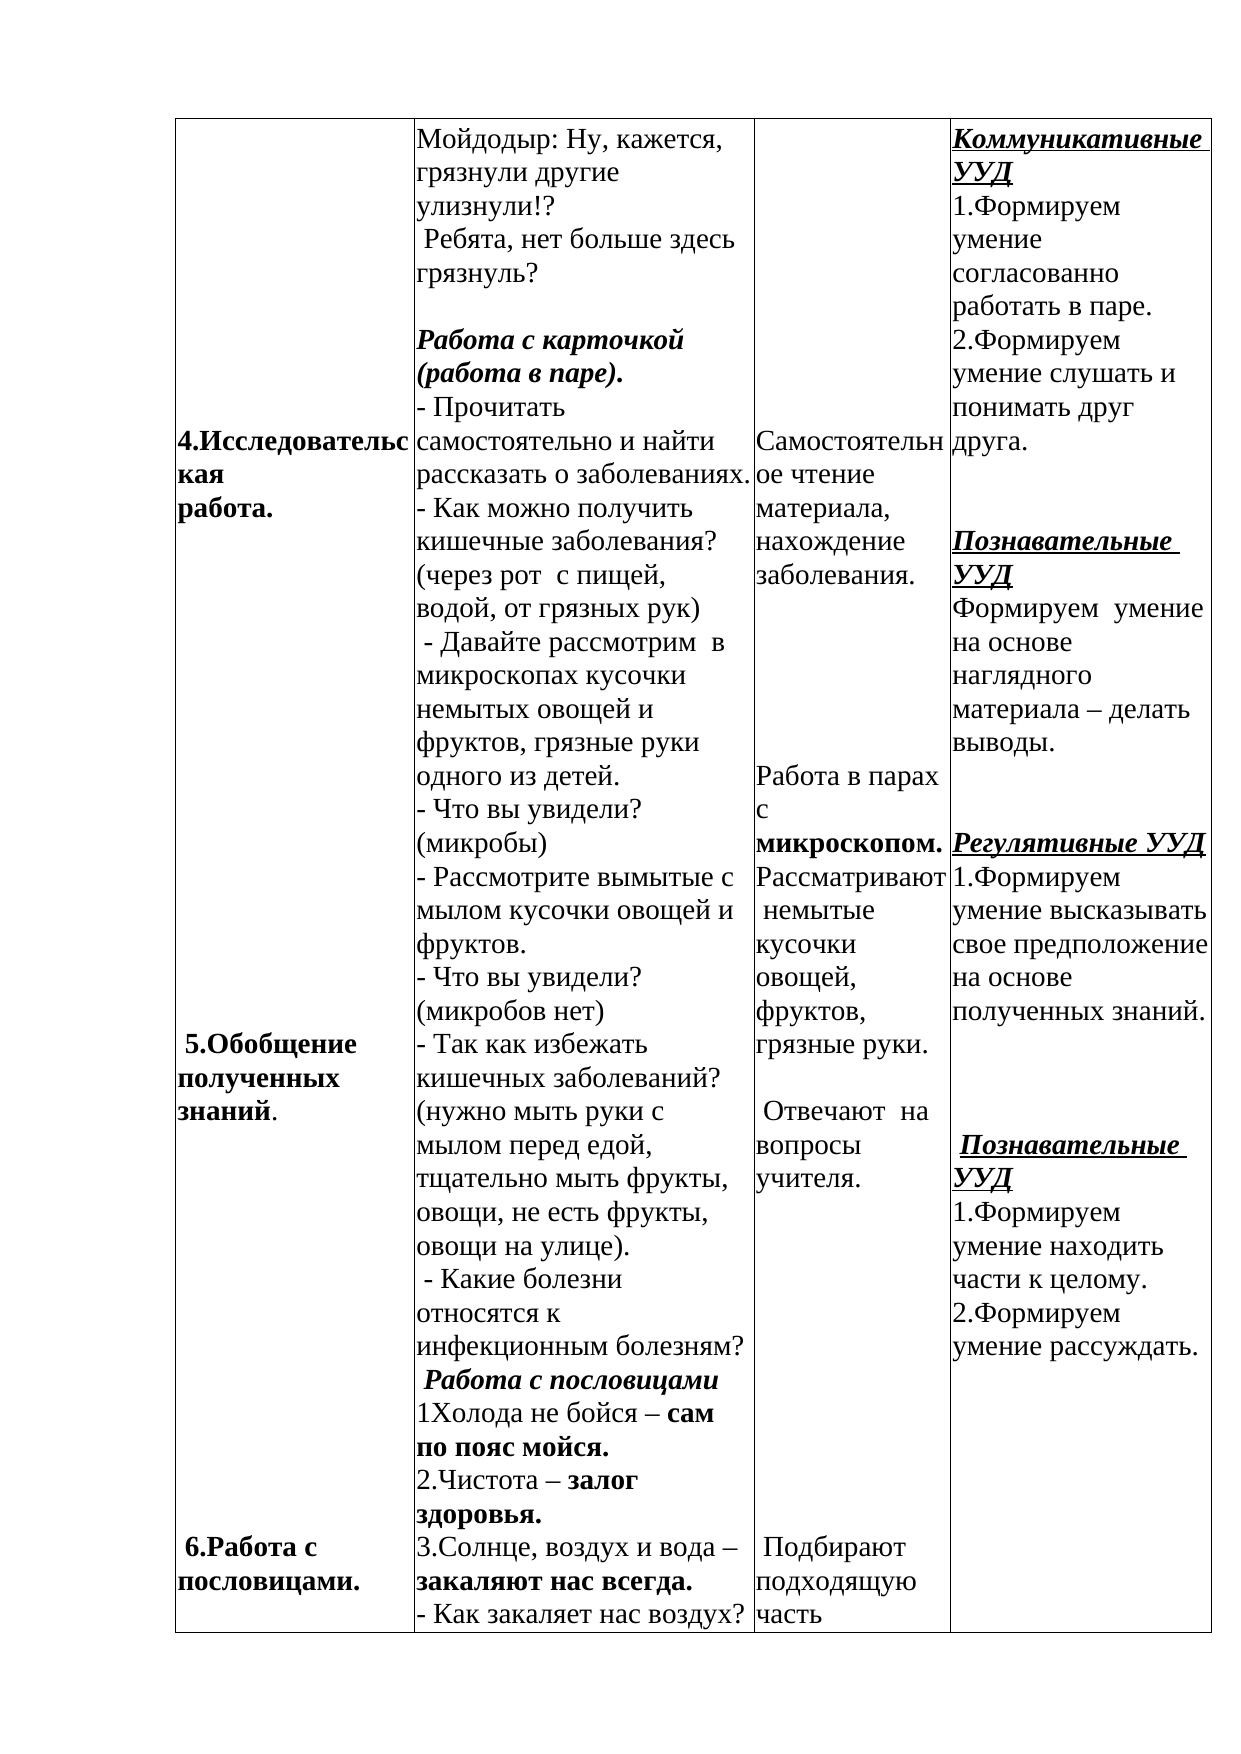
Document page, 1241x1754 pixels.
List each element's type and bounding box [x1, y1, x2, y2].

table_cell [415, 119, 754, 1632]
table_cell [951, 119, 1211, 1632]
table_cell [176, 119, 414, 1632]
table_cell [755, 119, 950, 1632]
